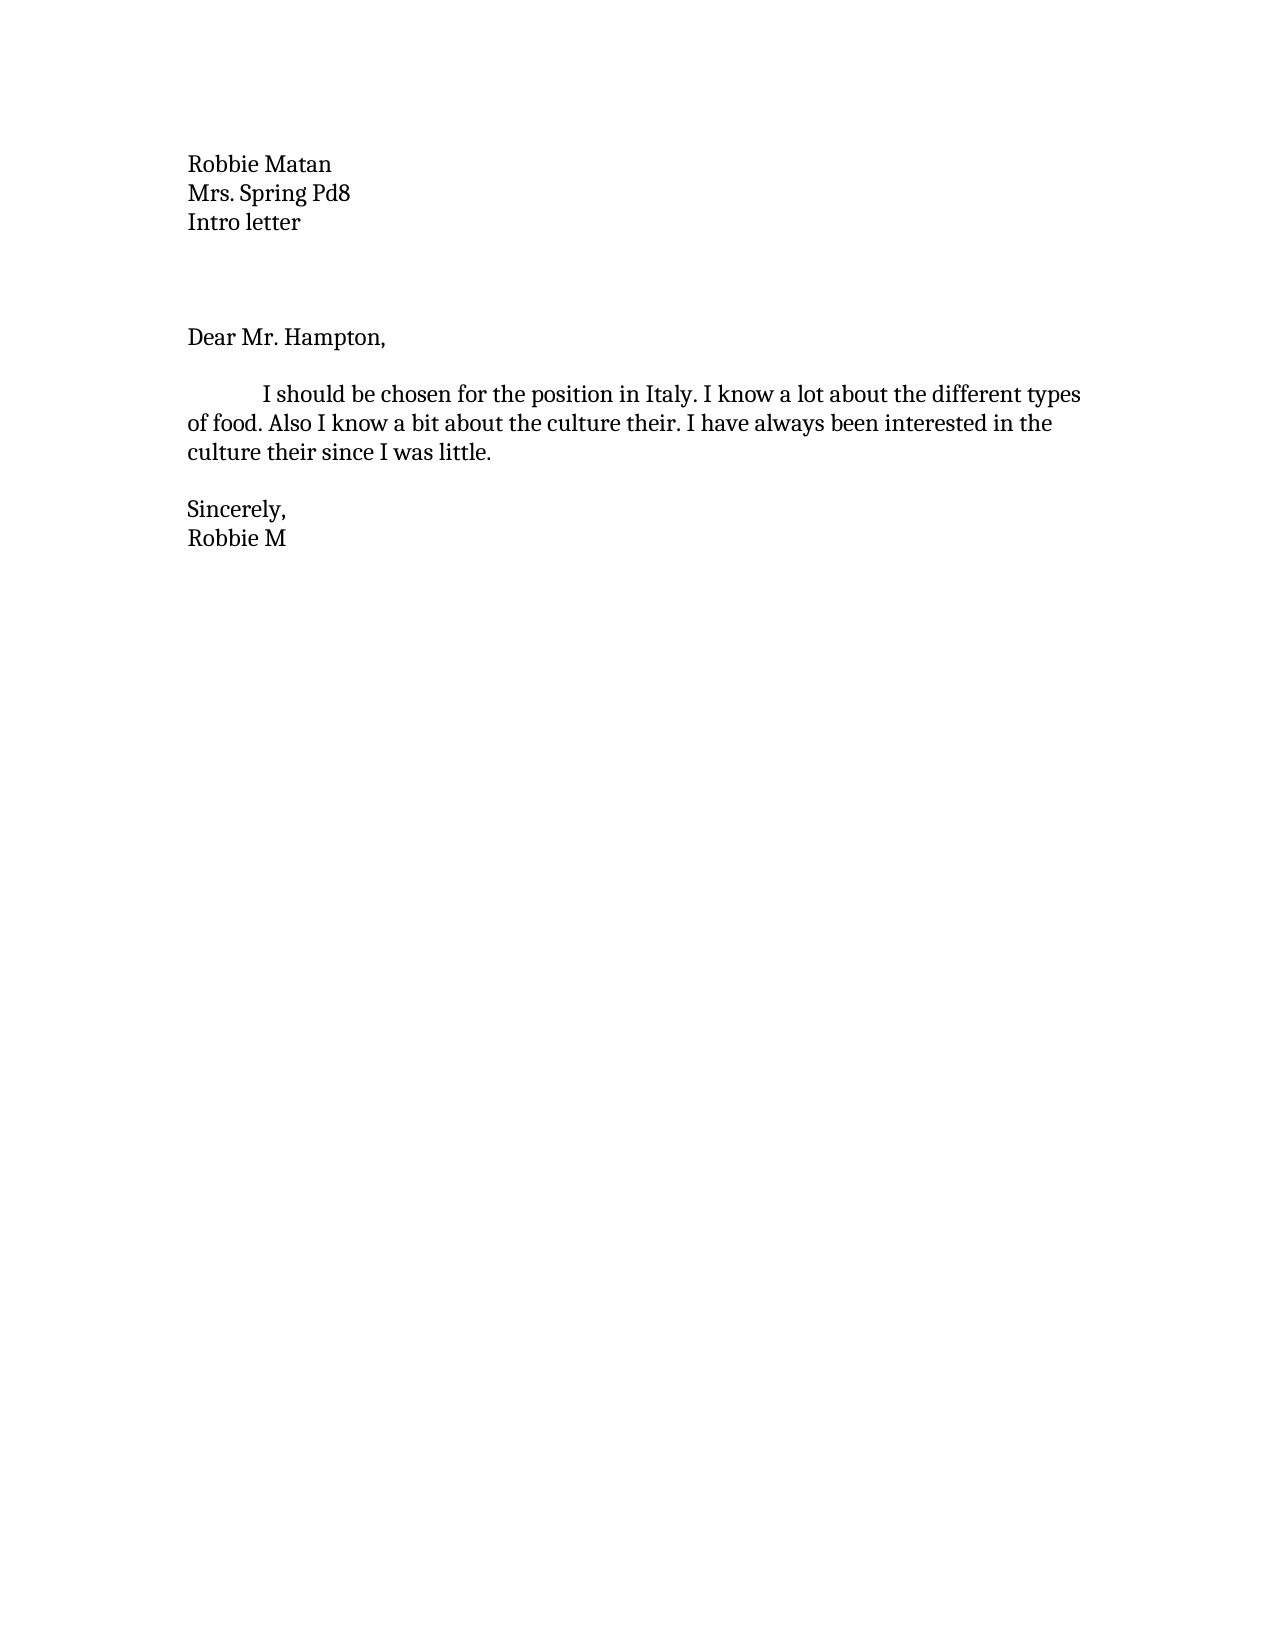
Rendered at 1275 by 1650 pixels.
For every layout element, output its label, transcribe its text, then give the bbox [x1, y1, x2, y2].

text Sincerely, [187, 495, 1087, 524]
text Robbie M [187, 524, 1087, 552]
text Intro letter [187, 207, 1087, 236]
text Robbie Matan [187, 150, 1087, 179]
text Mrs. Spring Pd8 [187, 179, 1087, 207]
text Dear Mr. Hampton, [187, 322, 1087, 351]
text I should be chosen for the position in Italy. I know a lot about the different types of food. Also I know a bit about the culture their. I have always been interested in the culture their since I was little. [187, 380, 1087, 466]
